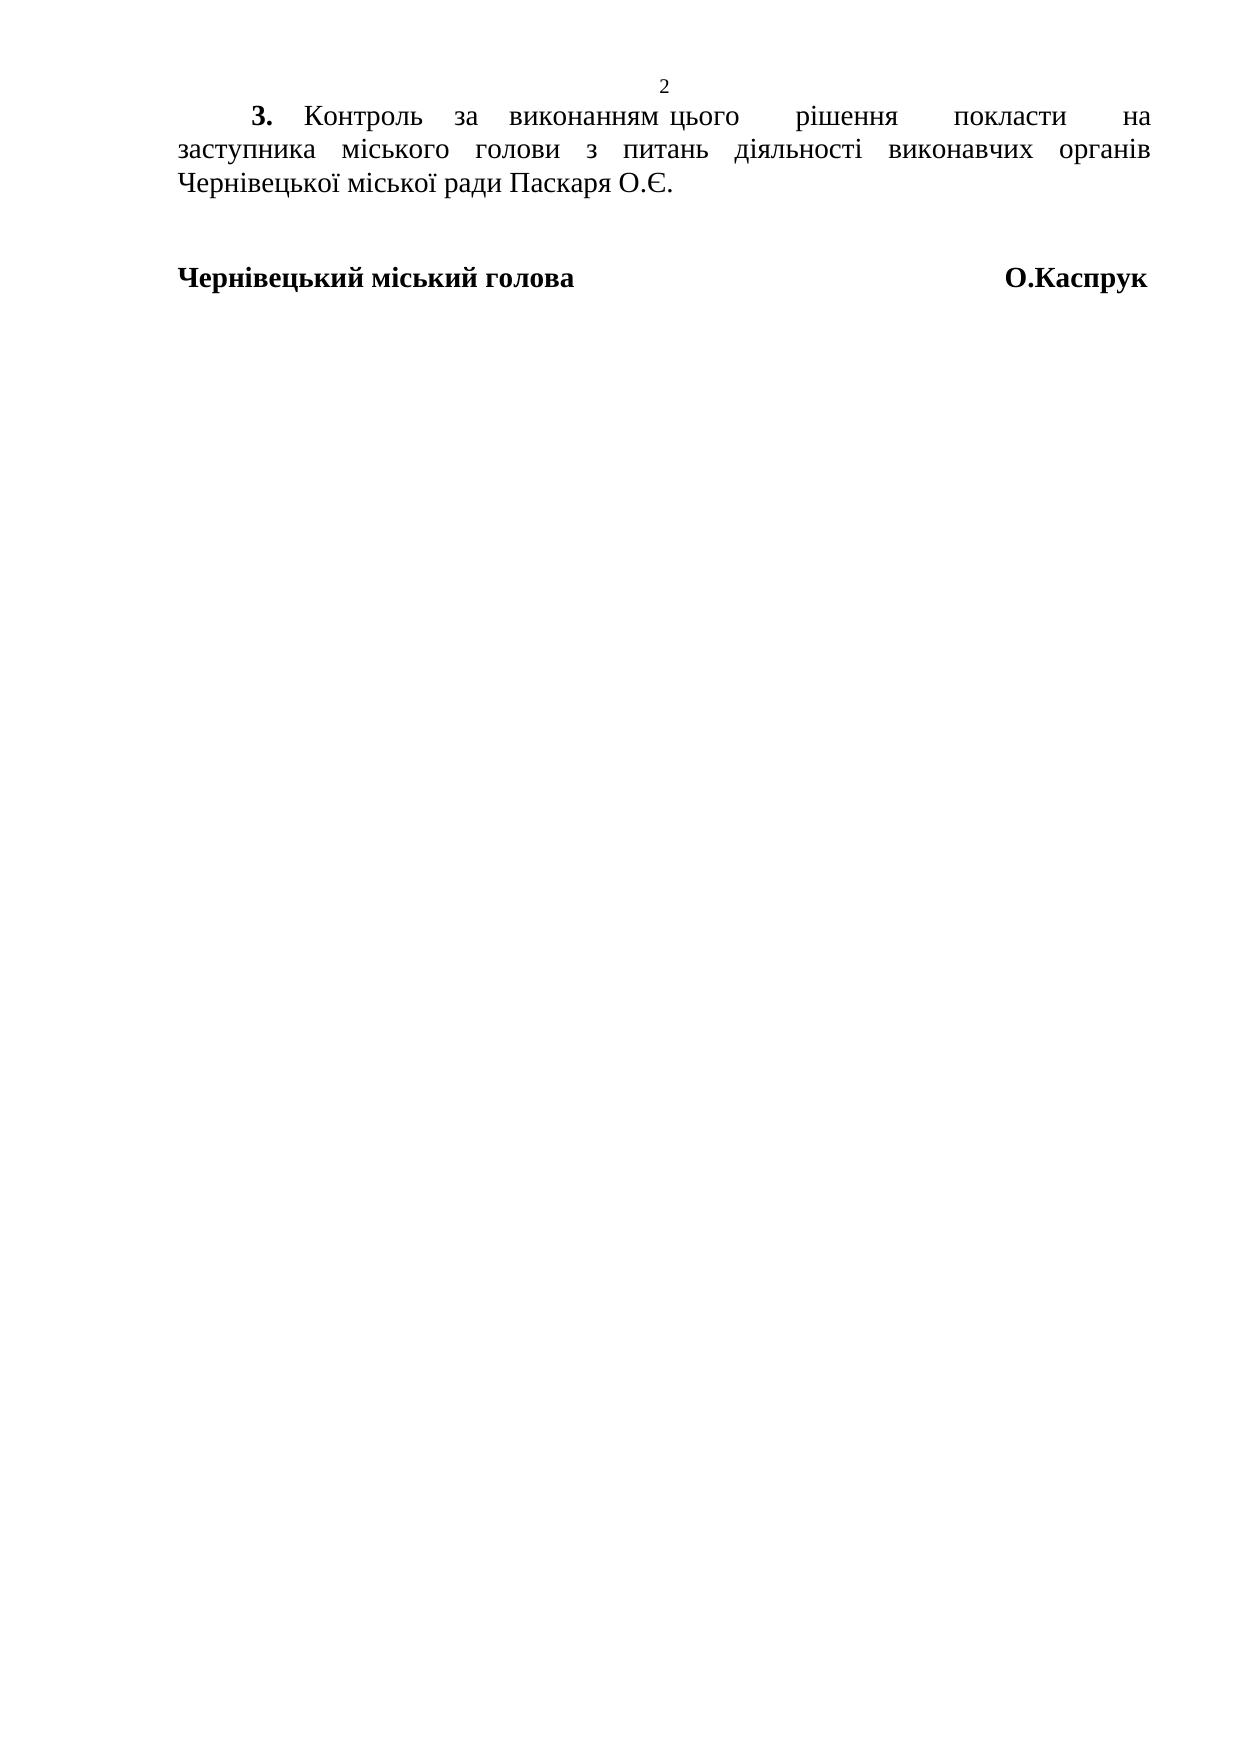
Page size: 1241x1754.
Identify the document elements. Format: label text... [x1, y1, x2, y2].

subtitle 3. Контроль за виконанням цього рішення покласти на заступника міського голови з питань діяльності виконавчих органів Чернівецької міської ради Паскаря О.Є. [177, 98, 1152, 198]
text Чернівецький міський голова О.Каспрук [177, 260, 1152, 294]
